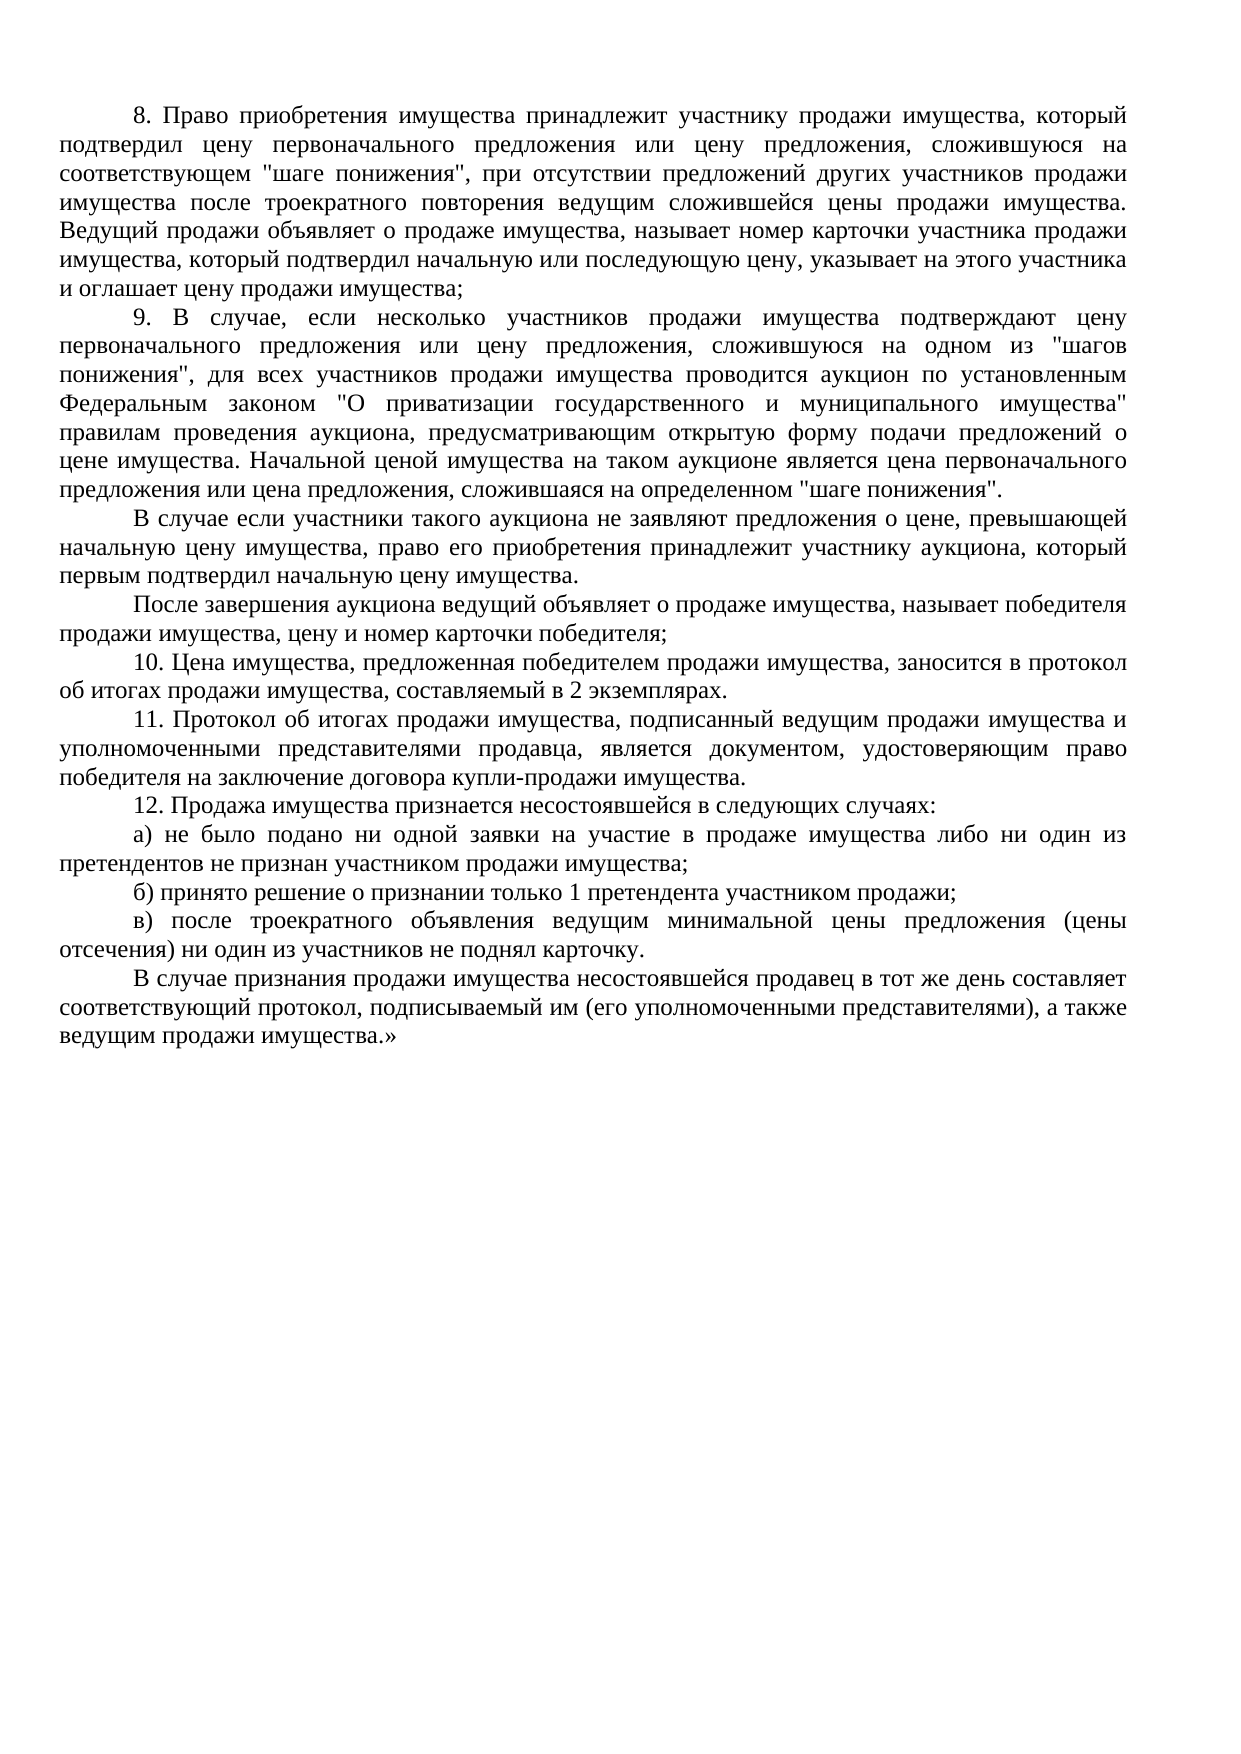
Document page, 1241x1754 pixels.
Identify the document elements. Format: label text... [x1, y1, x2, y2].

text 11. Протокол об итогах продажи имущества, подписанный ведущим продажи имущества и уполномоченными представителями продавца, является документом, удостоверяющим право победителя на заключение договора купли-продажи имущества. [59, 704, 1128, 790]
text б) принято решение о признании только 1 претендента участником продажи; [59, 877, 1128, 905]
text а) не было подано ни одной заявки на участие в продаже имущества либо ни один из претендентов не признан участником продажи имущества; [59, 819, 1128, 877]
text В случае признания продажи имущества несостоявшейся продавец в тот же день составляет соответствующий протокол, подписываемый им (его уполномоченными представителями), а также ведущим продажи имущества.» [59, 963, 1128, 1049]
text 12. Продажа имущества признается несостоявшейся в следующих случаях: [59, 790, 1128, 819]
text в) после троекратного объявления ведущим минимальной цены предложения (цены отсечения) ни один из участников не поднял карточку. [59, 905, 1128, 963]
text 10. Цена имущества, предложенная победителем продажи имущества, заносится в протокол об итогах продажи имущества, составляемый в 2 экземплярах. [59, 647, 1128, 704]
text 9. В случае, если несколько участников продажи имущества подтверждают цену первоначального предложения или цену предложения, сложившуюся на одном из "шагов понижения", для всех участников продажи имущества проводится аукцион по установленным Федеральным законом "О приватизации государственного и муниципального имущества" правилам проведения аукциона, предусматривающим открытую форму подачи предложений о цене имущества. Начальной ценой имущества на таком аукционе является цена первоначального предложения или цена предложения, сложившаяся на определенном "шаге понижения". [59, 302, 1128, 503]
text После завершения аукциона ведущий объявляет о продаже имущества, называет победителя продажи имущества, цену и номер карточки победителя; [59, 589, 1128, 647]
text В случае если участники такого аукциона не заявляют предложения о цене, превышающей начальную цену имущества, право его приобретения принадлежит участнику аукциона, который первым подтвердил начальную цену имущества. [59, 503, 1128, 589]
text 8. Право приобретения имущества принадлежит участнику продажи имущества, который подтвердил цену первоначального предложения или цену предложения, сложившуюся на соответствующем "шаге понижения", при отсутствии предложений других участников продажи имущества после троекратного повторения ведущим сложившейся цены продажи имущества. Ведущий продажи объявляет о продаже имущества, называет номер карточки участника продажи имущества, который подтвердил начальную или последующую цену, указывает на этого участника и оглашает цену продажи имущества; [59, 100, 1128, 302]
